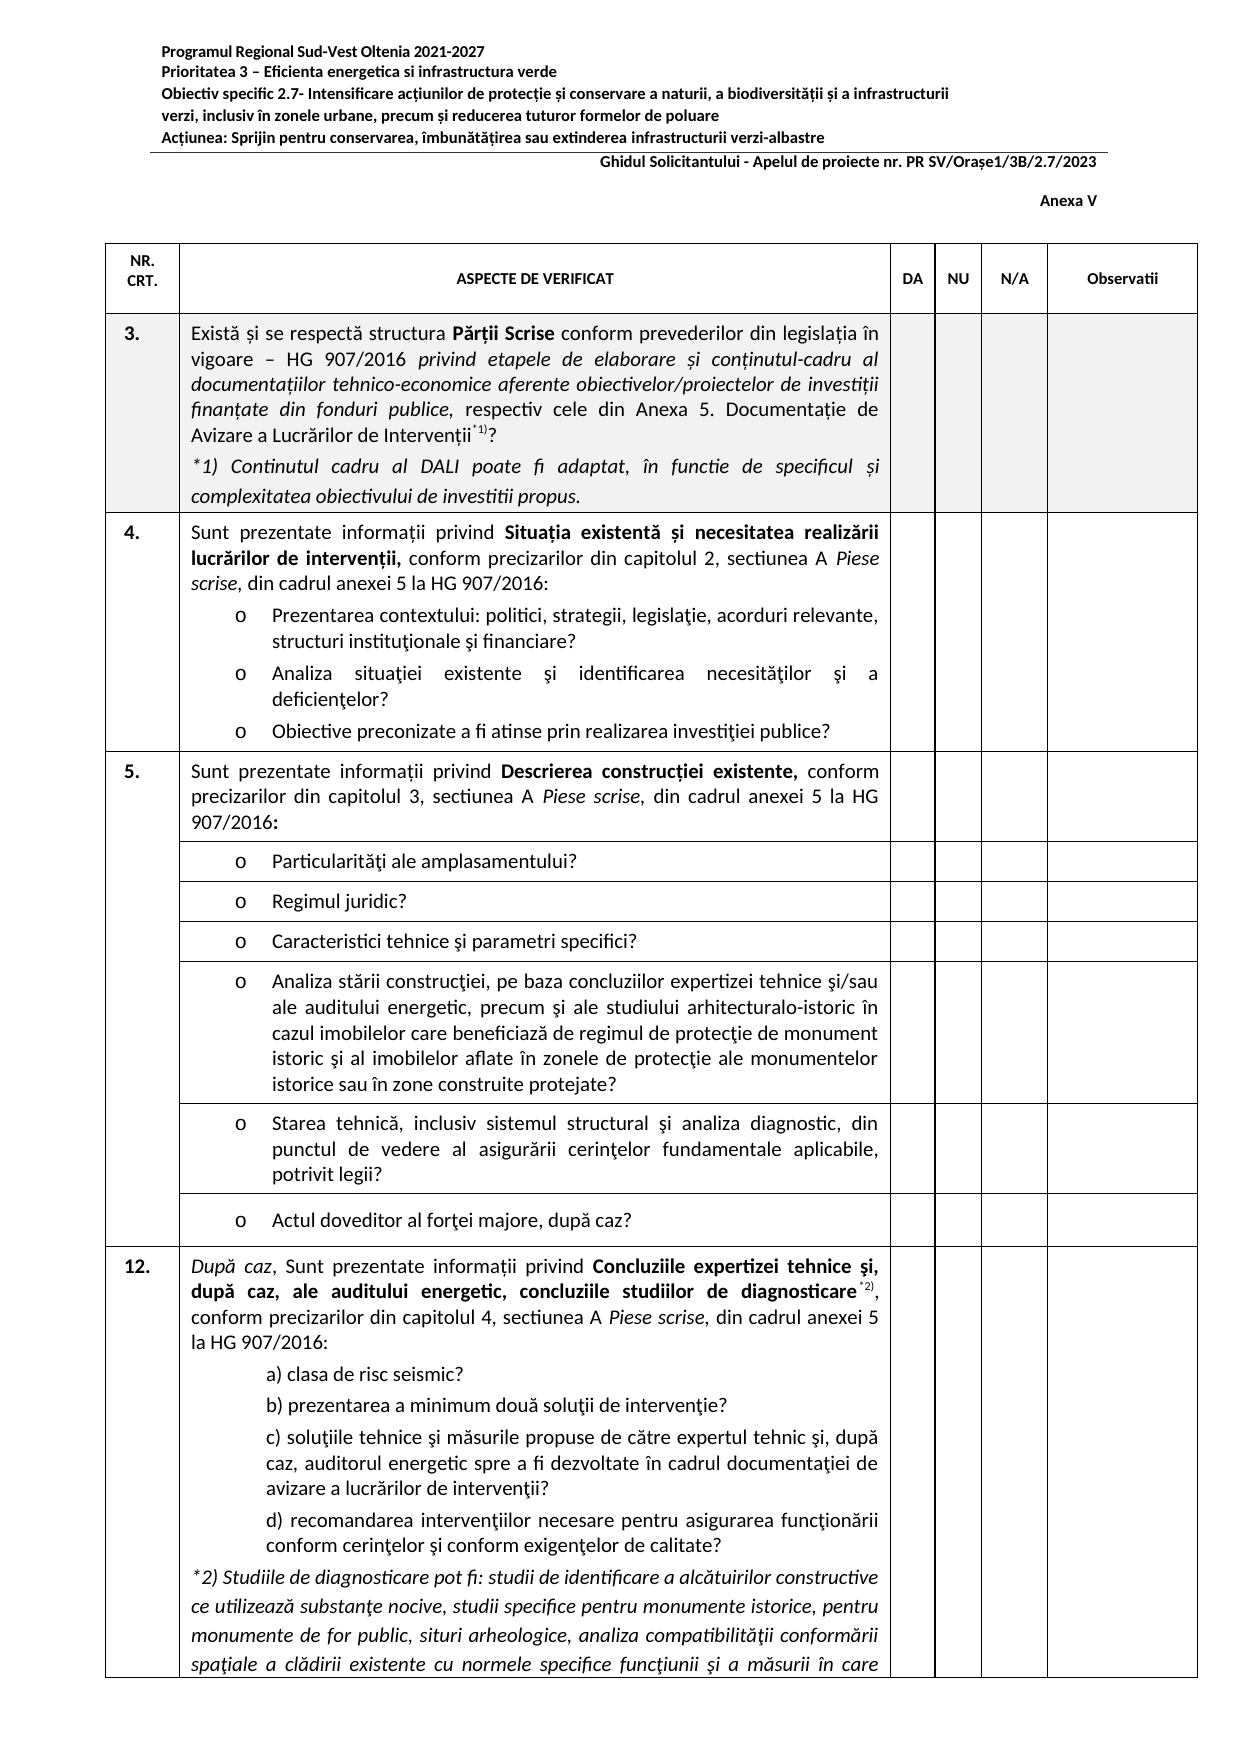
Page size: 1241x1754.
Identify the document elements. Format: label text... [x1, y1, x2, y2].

table_cell [982, 1104, 1047, 1193]
table_cell [891, 752, 934, 841]
table_cell [1048, 752, 1197, 841]
table_cell [936, 1194, 981, 1246]
table_cell [1048, 1194, 1197, 1246]
table_cell Caracteristici tehnice şi parametri specifici? [180, 922, 890, 961]
table_cell [982, 922, 1047, 961]
table_cell [936, 962, 981, 1102]
table_cell [982, 882, 1047, 921]
table_cell [891, 922, 934, 961]
table_cell [936, 314, 981, 512]
table_cell [891, 314, 934, 512]
table_cell Particularităţi ale amplasamentului? [180, 842, 890, 881]
table_cell [1048, 1104, 1197, 1193]
table_cell [936, 842, 981, 881]
table_cell [106, 513, 179, 751]
table_cell [982, 314, 1047, 512]
table_cell Există și se respectă structura Părții Scrise conform prevederilor din legislația în vigoare – HG 907/2016 privind etapele de elaborare şi conţinutul-cadru al documentaţiilor tehnico-economice aferente obiectivelor/proiectelor de investiţii finanţate din fonduri publice, respectiv cele din Anexa 5. Documentaţie de Avizare a Lucrărilor de Intervenţii*1)? *1) Continutul cadru al DALI poate fi adaptat, în functie de specificul și complexitatea obiectivului de investitii propus. [180, 314, 890, 512]
table_cell [1048, 962, 1197, 1102]
table_cell [936, 1247, 981, 1677]
table_cell [1048, 882, 1197, 921]
table_cell [891, 513, 934, 751]
table_cell [891, 882, 934, 921]
table_cell [982, 1194, 1047, 1246]
table_cell [982, 1247, 1047, 1677]
table_cell [106, 752, 179, 1246]
table_cell [936, 752, 981, 841]
table_cell [936, 1104, 981, 1193]
table_cell [982, 962, 1047, 1102]
table_cell [1048, 1247, 1197, 1677]
table_cell [891, 1104, 934, 1193]
table_cell [936, 922, 981, 961]
table_cell Analiza stării construcţiei, pe baza concluziilor expertizei tehnice şi/sau ale auditului energetic, precum şi ale studiului arhitecturalo-istoric în cazul imobilelor care beneficiază de regimul de protecţie de monument istoric şi al imobilelor aflate în zonele de protecţie ale monumentelor istorice sau în zone construite protejate? [180, 962, 890, 1102]
table_cell [936, 513, 981, 751]
table_cell [982, 752, 1047, 841]
table_cell [1048, 842, 1197, 881]
table_cell Sunt prezentate informații privind Descrierea construcţiei existente, conform precizarilor din capitolul 3, sectiunea A Piese scrise, din cadrul anexei 5 la HG 907/2016: [180, 752, 890, 841]
table_cell [106, 1247, 179, 1677]
table_cell [891, 962, 934, 1102]
table_header ASPECTE DE VERIFICAT [180, 244, 890, 313]
table_cell [982, 513, 1047, 751]
table_cell [1048, 513, 1197, 751]
table_cell [1048, 314, 1197, 512]
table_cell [180, 1247, 890, 1677]
table_cell [891, 842, 934, 881]
table_cell [1048, 922, 1197, 961]
table_header NR. CRT. [106, 244, 179, 313]
table_header Observatii [1048, 244, 1197, 313]
table_cell Starea tehnică, inclusiv sistemul structural şi analiza diagnostic, din punctul de vedere al asigurării cerinţelor fundamentale aplicabile, potrivit legii? [180, 1104, 890, 1193]
table_cell [936, 882, 981, 921]
table_header N/A [982, 244, 1047, 313]
table_cell Sunt prezentate informații privind Situaţia existentă şi necesitatea realizării lucrărilor de intervenţii, conform precizarilor din capitolul 2, sectiunea A Piese scrise, din cadrul anexei 5 la HG 907/2016: Prezentarea contextului: politici, strategii, legislaţie, acorduri relevante, structuri instituţionale şi financiare? Analiza situaţiei existente şi identificarea necesităţilor şi a deficienţelor? Obiective preconizate a fi atinse prin realizarea investiţiei publice? [180, 513, 890, 751]
table_header NU [936, 244, 981, 313]
table_cell [891, 1194, 934, 1246]
table_cell Actul doveditor al forţei majore, după caz? [180, 1194, 890, 1246]
table_cell Regimul juridic? [180, 882, 890, 921]
table_header DA [891, 244, 934, 313]
table_cell [106, 314, 179, 512]
table_cell [982, 842, 1047, 881]
table_cell [891, 1247, 934, 1677]
